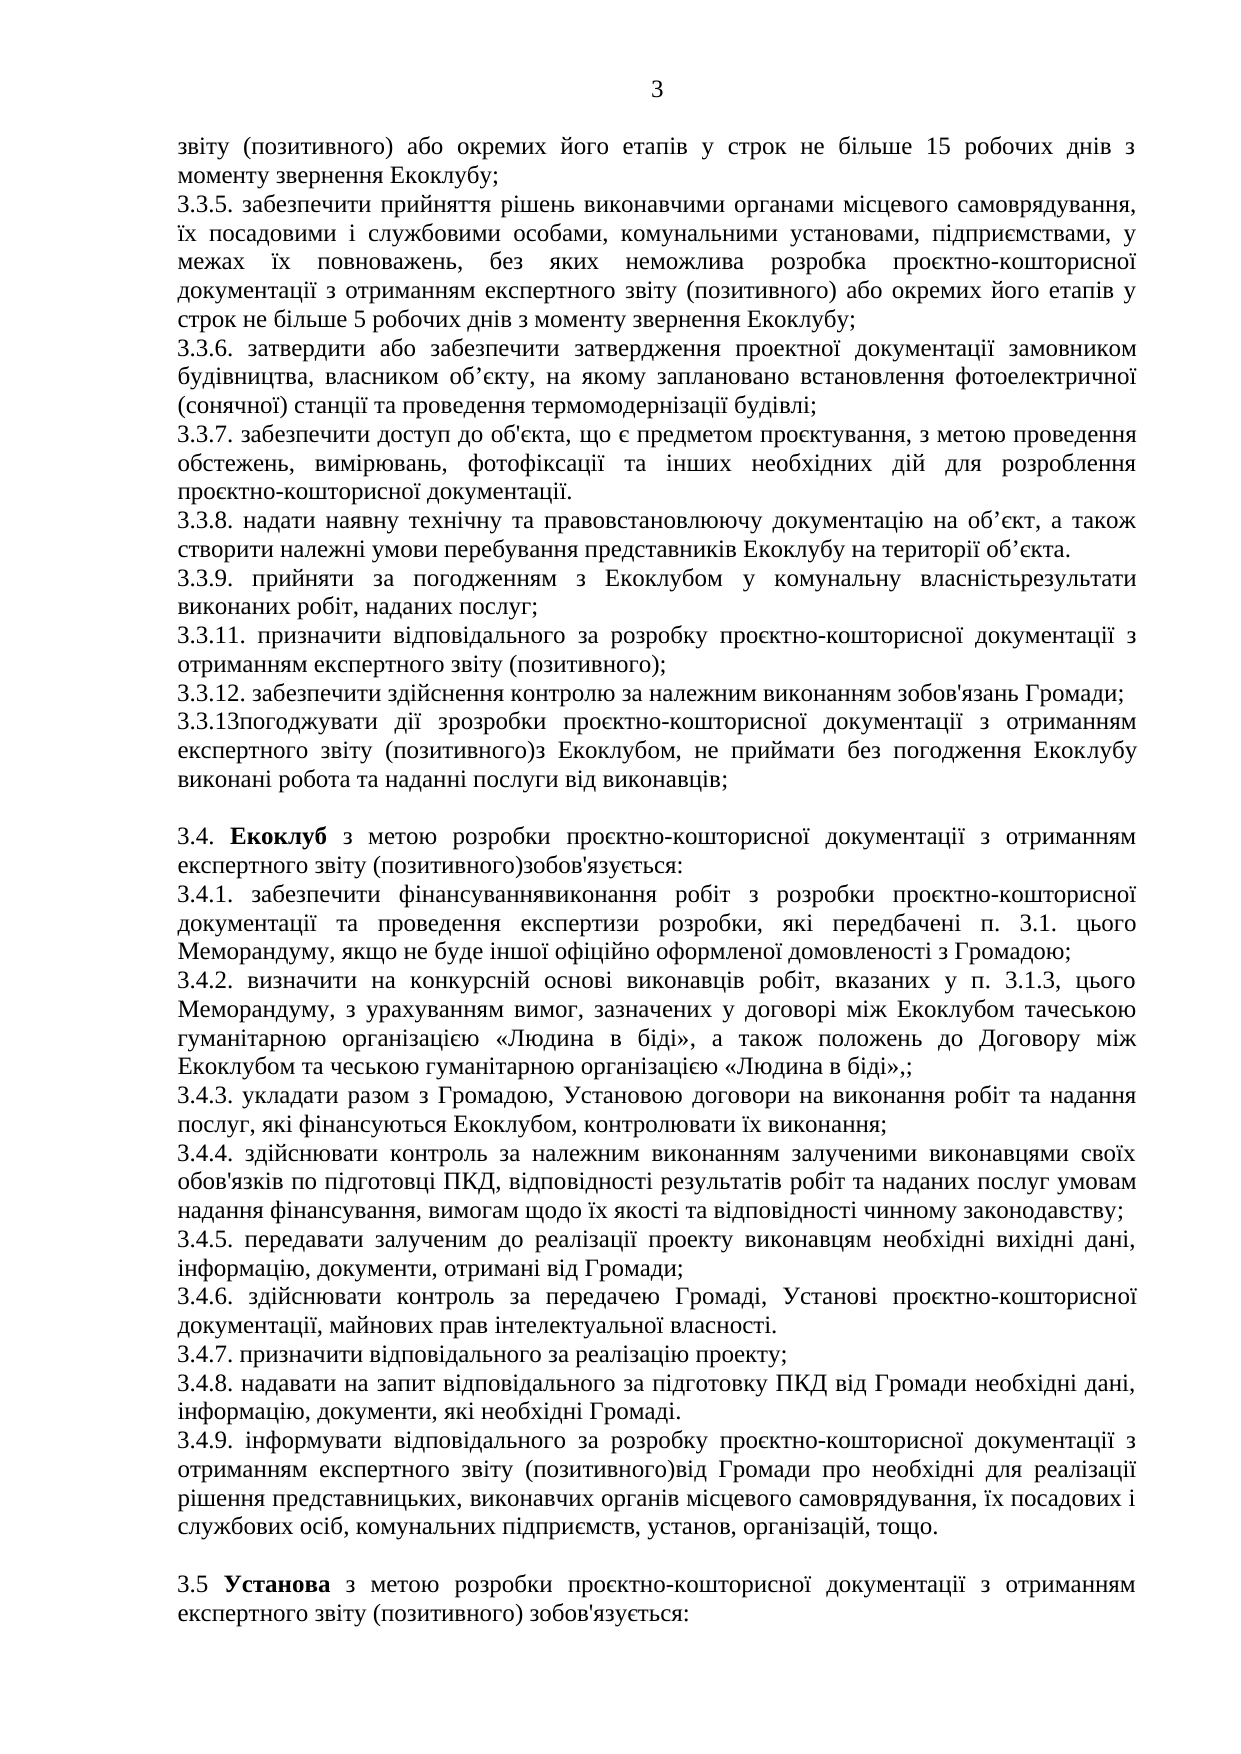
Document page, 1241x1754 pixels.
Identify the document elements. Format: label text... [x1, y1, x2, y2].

text 3.3.6. затвердити або забезпечити затвердження проектної документації замовником будівництва, власником обʼєкту, на якому заплановано встановлення фотоелектричної (сонячної) станції та проведення термомодернізації будівлі; [177, 333, 1137, 419]
text 3.3.7. забезпечити доступ до об'єкта, що є предметом проєктування, з метою проведення обстежень, вимірювань, фотофіксації та інших необхідних дій для розроблення проєктно-кошторисної документації. [177, 419, 1137, 505]
text 3.4.7. призначити відповідального за реалізацію проекту; [177, 1339, 1137, 1368]
text 3.3.8. надати наявну технічну та правовстановлюючу документацію на об’єкт, а також створити належні умови перебування представників Екоклубу на території об’єкта. [177, 505, 1137, 563]
text 3.4.1. забезпечити фінансуваннявиконання робіт з розробки проєктно-кошторисної документації та проведення експертизи розробки, які передбачені п. 3.1. цього Меморандуму, якщо не буде іншої офіційно оформленої домовленості з Громадою; [177, 879, 1137, 965]
text 3.3.11. призначити відповідального за розробку проєктно-кошторисної документації з отриманням експертного звіту (позитивного); [177, 620, 1137, 678]
text 3.4.6. здійснювати контроль за передачею Громаді, Установі проєктно-кошторисної документації, майнових прав інтелектуальної власності. [177, 1281, 1137, 1339]
text 3.4. Екоклуб з метою розробки проєктно-кошторисної документації з отриманням експертного звіту (позитивного)зобов'язується: [177, 821, 1137, 879]
text 3.4.3. укладати разом з Громадою, Установою договори на виконання робіт та надання послуг, які фінансуються Екоклубом, контролювати їх виконання; [177, 1080, 1137, 1138]
text 3.4.9. інформувати відповідального за розробку проєктно-кошторисної документації з отриманням експертного звіту (позитивного)від Громади про необхідні для реалізації рішення представницьких, виконавчих органів місцевого самоврядування, їх посадових і службових осіб, комунальних підприємств, установ, організацій, тощо. [177, 1425, 1137, 1540]
text 3.4.5. передавати залученим до реалізації проекту виконавцям необхідні вихідні дані, інформацію, документи, отримані від Громади; [177, 1224, 1137, 1281]
text 3.4.4. здійснювати контроль за належним виконанням залученими виконавцями своїх обов'язків по підготовці ПКД, відповідності результатів робіт та наданих послуг умовам надання фінансування, вимогам щодо їх якості та відповідності чинному законодавству; [177, 1138, 1137, 1224]
text 3.3.13погоджувати дії зрозробки проєктно-кошторисної документації з отриманням експертного звіту (позитивного)з Екоклубом, не приймати без погодження Екоклубу виконані робота та наданні послуги від виконавців; [177, 706, 1137, 793]
text 3.4.8. надавати на запит відповідального за підготовку ПКД від Громади необхідні дані, інформацію, документи, які необхідні Громаді. [177, 1368, 1137, 1425]
text 3.3.5. забезпечити прийняття рішень виконавчими органами місцевого самоврядування, їх посадовими і службовими особами, комунальними установами, підприємствами, у межах їх повноважень, без яких неможлива розробка проєктно-кошторисної документації з отриманням експертного звіту (позитивного) або окремих його етапів у строк не більше 5 робочих днів з моменту звернення Екоклубу; [177, 189, 1137, 333]
text 3.3.12. забезпечити здійснення контролю за належним виконанням зобов'язань Громади; [177, 678, 1137, 706]
text 3.3.9. прийняти за погодженням з Екоклубом у комунальну власністьрезультати виконаних робіт, наданих послуг; [177, 563, 1137, 620]
text 3.4.2. визначити на конкурсній основі виконавців робіт, вказаних у п. 3.1.3, цього Меморандуму, з урахуванням вимог, зазначених у договорі між Екоклубом тачеською гуманітарною організацією «Людина в біді», а також положень до Договору між Екоклубом та чеською гуманітарною організацією «Людина в біді»,; [177, 965, 1137, 1080]
text 3.5 Установа з метою розробки проєктно-кошторисної документації з отриманням експертного звіту (позитивного) зобов'язується: [177, 1569, 1137, 1626]
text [177, 131, 1137, 189]
